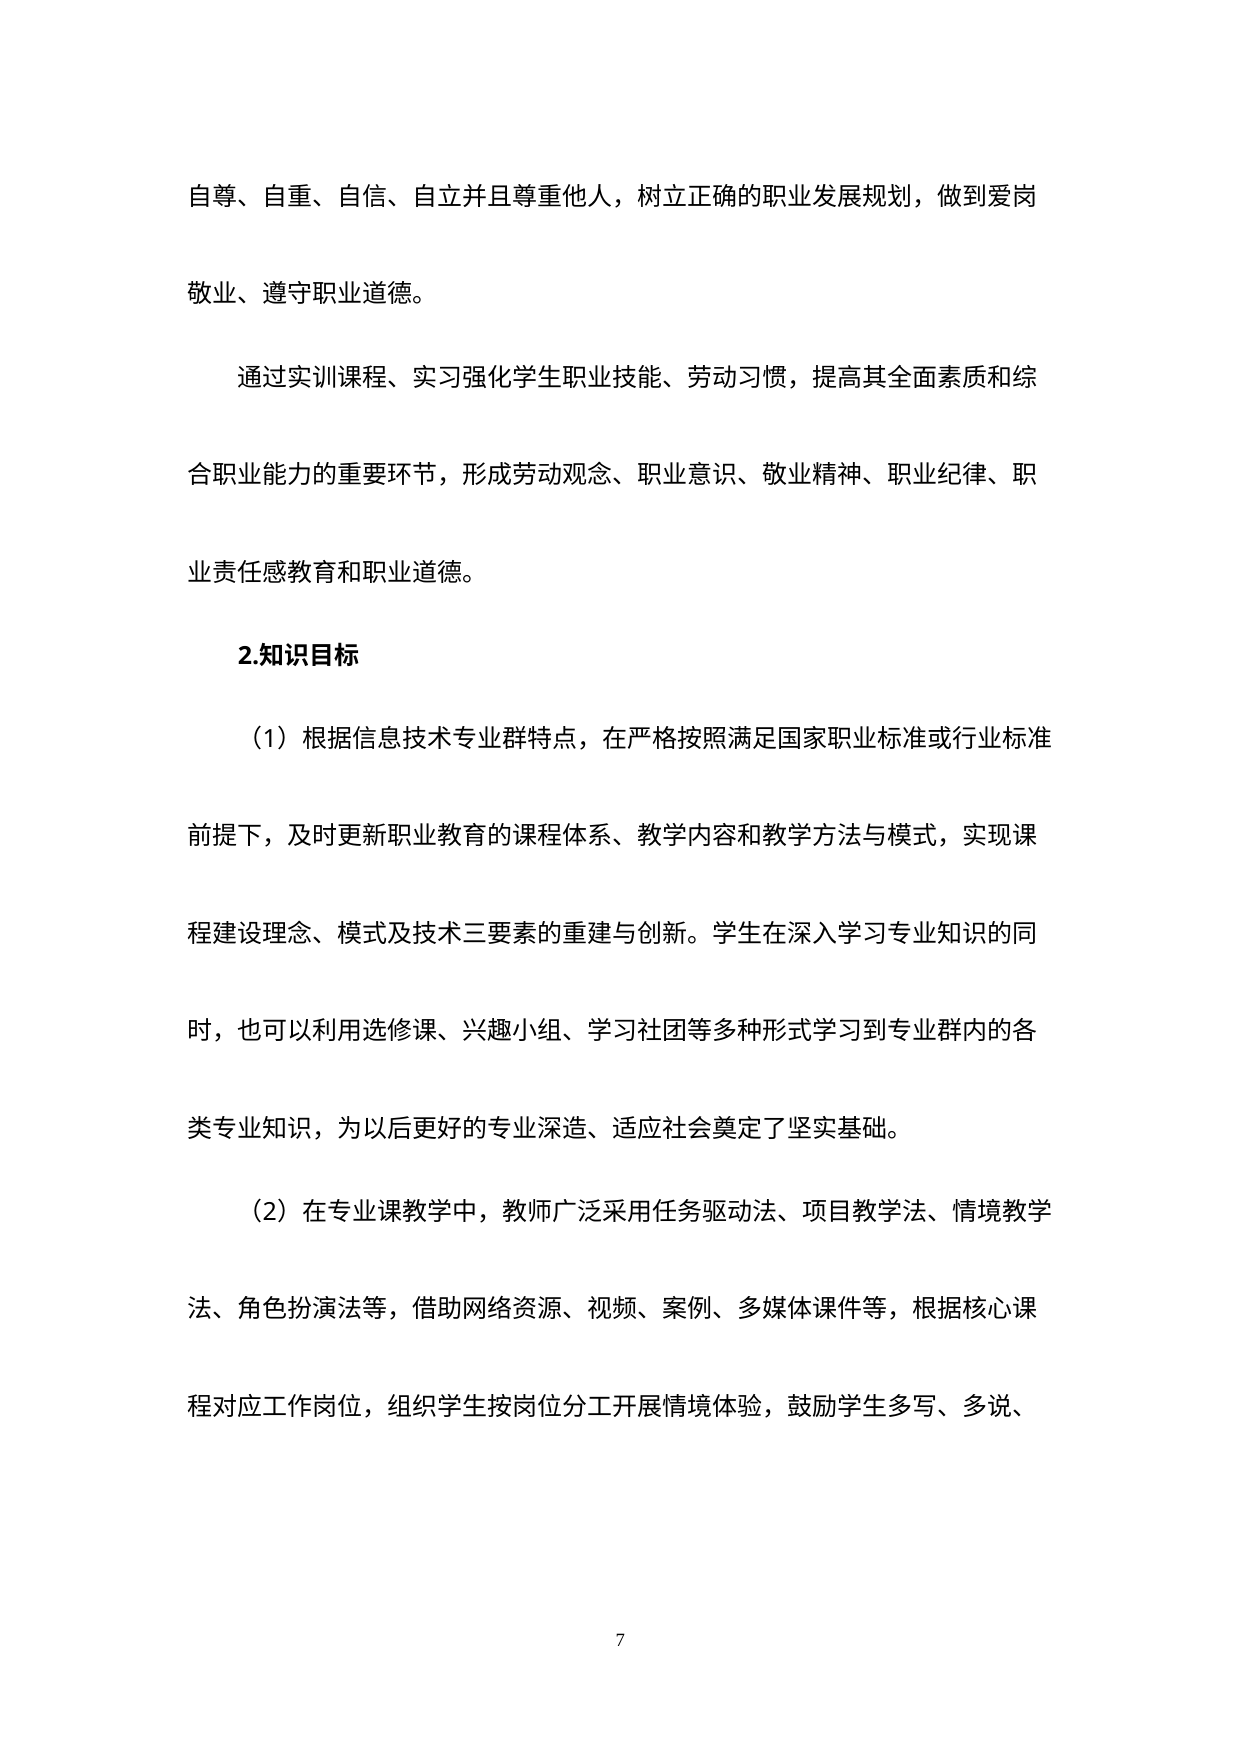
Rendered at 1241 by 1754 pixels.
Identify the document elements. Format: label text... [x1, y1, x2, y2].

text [187, 1177, 1053, 1437]
text （1）根据信息技术专业群特点，在严格按照满足国家职业标准或行业标准前提下，及时更新职业教育的课程体系、教学内容和教学方法与模式，实现课程建设理念、模式及技术三要素的重建与创新。学生在深入学习专业知识的同时，也可以利用选修课、兴趣小组、学习社团等多种形式学习到专业群内的各类专业知识，为以后更好的专业深造、适应社会奠定了坚实基础。 [187, 704, 1053, 1159]
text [187, 162, 1053, 324]
text 通过实训课程、实习强化学生职业技能、劳动习惯，提高其全面素质和综合职业能力的重要环节，形成劳动观念、职业意识、敬业精神、职业纪律、职业责任感教育和职业道德。 [187, 343, 1053, 603]
text 2.知识目标 [187, 621, 1053, 686]
